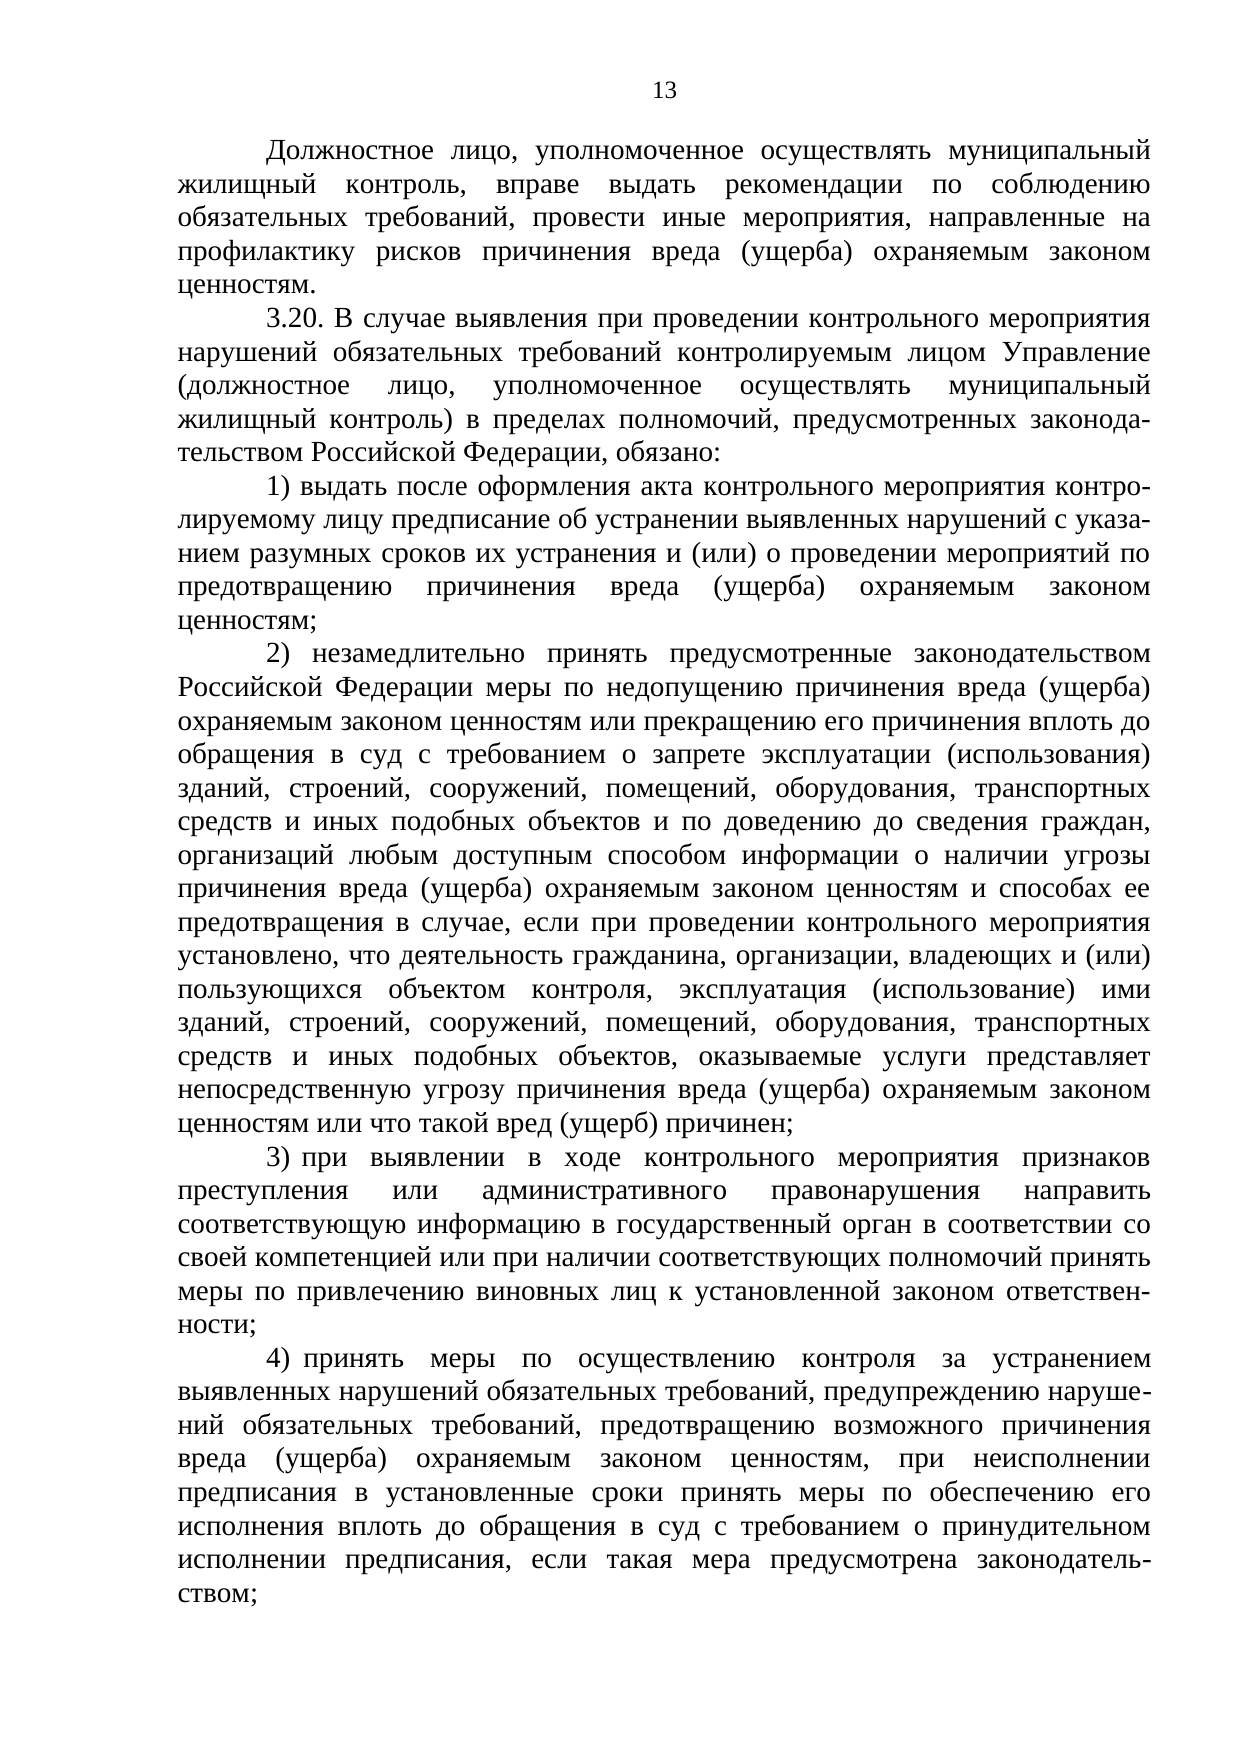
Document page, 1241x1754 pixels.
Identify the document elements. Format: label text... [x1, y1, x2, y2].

text Должностное лицо, уполномоченное осуществлять муниципальный жилищный контроль, вправе выдать рекомендации по соблюдению обязательных требований, провести иные мероприятия, направленные на профилактику рисков причинения вреда (ущерба) охраняемым законом ценностям. [177, 132, 1152, 300]
text 3.20. В случае выявления при проведении контрольного мероприятия нарушений обязательных требований контролируемым лицом Управление (должностное лицо, уполномоченное осуществлять муниципальный жилищный контроль) в пределах полномочий, предусмотренных законода-тельством Российской Федерации, обязано: [177, 300, 1152, 468]
text 2) незамедлительно принять предусмотренные законодательством Российской Федерации меры по недопущению причинения вреда (ущерба) охраняемым законом ценностям или прекращению его причинения вплоть до обращения в суд с требованием о запрете эксплуатации (использования) зданий, строений, сооружений, помещений, оборудования, транспортных средств и иных подобных объектов и по доведению до сведения граждан, организаций любым доступным способом информации о наличии угрозы причинения вреда (ущерба) охраняемым законом ценностям и способах ее предотвращения в случае, если при проведении контрольного мероприятия установлено, что деятельность гражданина, организации, владеющих и (или) пользующихся объектом контроля, эксплуатация (использование) ими зданий, строений, сооружений, помещений, оборудования, транспортных средств и иных подобных объектов, оказываемые услуги представляет непосредственную угрозу причинения вреда (ущерба) охраняемым законом ценностям или что такой вред (ущерб) причинен; [177, 636, 1152, 1139]
text 4) принять меры по осуществлению контроля за устранением выявленных нарушений обязательных требований, предупреждению наруше-ний обязательных требований, предотвращению возможного причинения вреда (ущерба) охраняемым законом ценностям, при неисполнении предписания в установленные сроки принять меры по обеспечению его исполнения вплоть до обращения в суд с требованием о принудительном исполнении предписания, если такая мера предусмотрена законодатель-ством; [250, 1575, 1152, 1608]
text 3) при выявлении в ходе контрольного мероприятия признаков преступления или административного правонарушения направить соответствующую информацию в государственный орган в соответствии со своей компетенцией или при наличии соответствующих полномочий принять меры по привлечению виновных лиц к установленной законом ответствен-ности; [177, 1139, 1152, 1340]
text 1) выдать после оформления акта контрольного мероприятия контро-лируемому лицу предписание об устранении выявленных нарушений с указа-нием разумных сроков их устранения и (или) о проведении мероприятий по предотвращению причинения вреда (ущерба) охраняемым законом ценностям; [177, 468, 1152, 636]
text 4) принять меры по осуществлению контроля за устранением выявленных нарушений обязательных требований, предупреждению наруше-ний обязательных требований, предотвращению возможного причинения вреда (ущерба) охраняемым законом ценностям, при неисполнении предписания в установленные сроки принять меры по обеспечению его исполнения вплоть до обращения в суд с требованием о принудительном исполнении предписания, если такая мера предусмотрена законодатель-ством; [177, 1340, 1152, 1374]
